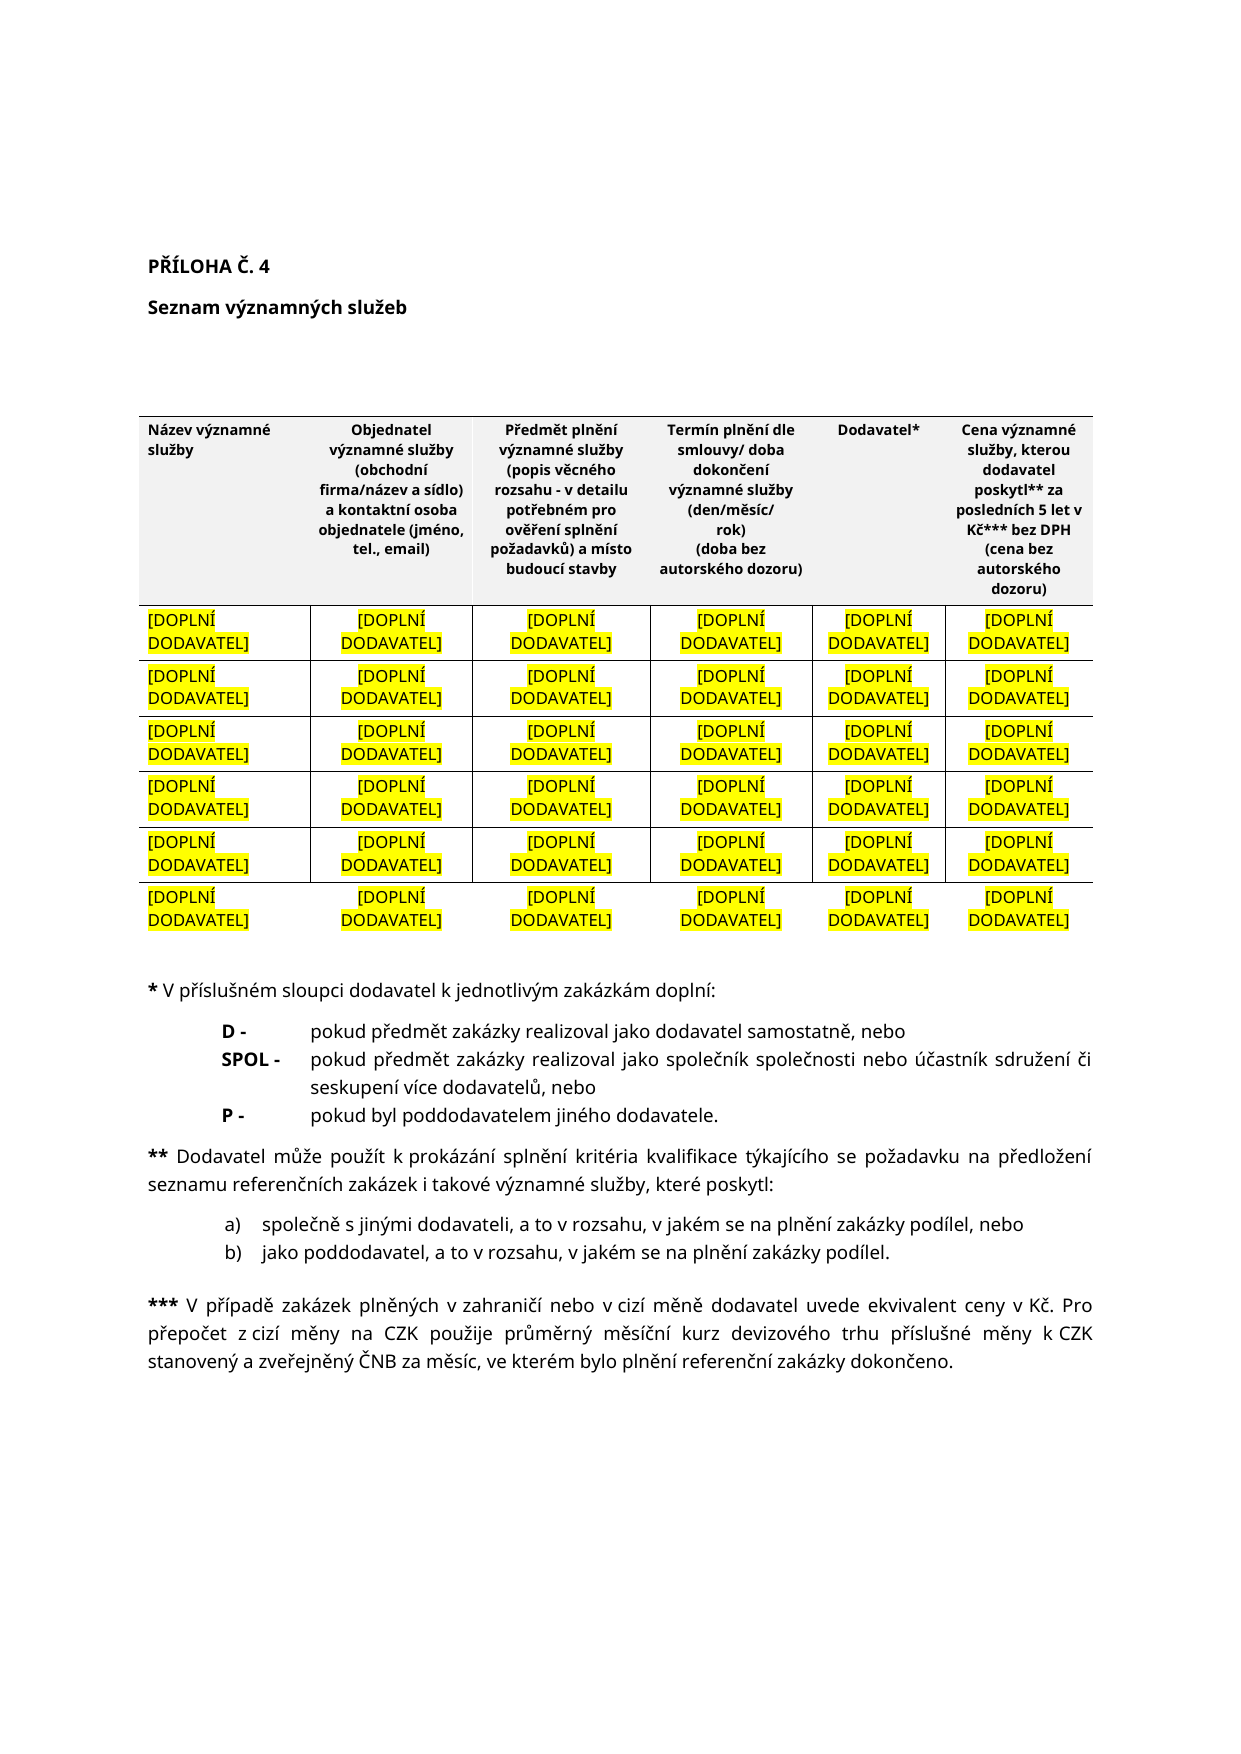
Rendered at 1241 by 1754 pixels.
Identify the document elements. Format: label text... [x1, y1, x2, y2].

table_cell [DOPLNÍ DODAVATEL] [813, 717, 945, 771]
table_cell [DOPLNÍ DODAVATEL] [813, 606, 945, 660]
table_cell [DOPLNÍ DODAVATEL] [139, 883, 310, 937]
text Příloha č. 4 [148, 254, 1093, 279]
table_cell [DOPLNÍ DODAVATEL] [473, 717, 650, 771]
table_cell [DOPLNÍ DODAVATEL] [813, 772, 945, 826]
table_cell [DOPLNÍ DODAVATEL] [311, 828, 472, 882]
text P - pokud byl poddodavatelem jiného dodavatele. [221, 1102, 1093, 1128]
table_cell [DOPLNÍ DODAVATEL] [473, 828, 650, 882]
table_cell [DOPLNÍ DODAVATEL] [813, 661, 945, 716]
table_cell [DOPLNÍ DODAVATEL] [311, 606, 472, 660]
table_cell [DOPLNÍ DODAVATEL] [139, 828, 310, 882]
table_header Termín plnění dle smlouvy/ doba dokončení významné služby (den/měsíc/ rok) (doba bez autorského dozoru) [650, 417, 812, 605]
table_cell [DOPLNÍ DODAVATEL] [651, 772, 812, 826]
table_cell [DOPLNÍ DODAVATEL] [813, 828, 945, 882]
table_cell [DOPLNÍ DODAVATEL] [650, 883, 812, 937]
table_cell [DOPLNÍ DODAVATEL] [310, 883, 472, 937]
table_cell [DOPLNÍ DODAVATEL] [651, 661, 812, 716]
list společně s jinými dodavateli, a to v rozsahu, v jakém se na plnění zakázky podílel, nebo [224, 1211, 1093, 1237]
text ** Dodavatel může použít k prokázání splnění kritéria kvalifikace týkajícího se požadavku na předložení seznamu referenčních zakázek i takové významné služby, které poskytl: [148, 1143, 1093, 1196]
table_cell [DOPLNÍ DODAVATEL] [473, 661, 650, 716]
text SPOL - pokud předmět zakázky realizoval jako společník společnosti nebo účastník sdružení či seskupení více dodavatelů, nebo [221, 1046, 1093, 1100]
text *** V případě zakázek plněných v zahraničí nebo v cizí měně dodavatel uvede ekvivalent ceny v Kč. Pro přepočet z cizí měny na CZK použije průměrný měsíční kurz devizového trhu příslušné měny k CZK stanovený a zveřejněný ČNB za měsíc, ve kterém bylo plnění referenční zakázky dokončeno. [148, 1293, 1093, 1374]
table_header Dodavatel* [812, 417, 945, 605]
text * V příslušném sloupci dodavatel k jednotlivým zakázkám doplní: [148, 978, 1093, 1003]
table_cell [DOPLNÍ DODAVATEL] [139, 772, 310, 826]
table_cell [DOPLNÍ DODAVATEL] [946, 772, 1093, 826]
table_cell [DOPLNÍ DODAVATEL] [139, 717, 310, 771]
table_cell [DOPLNÍ DODAVATEL] [946, 717, 1093, 771]
table_cell [DOPLNÍ DODAVATEL] [812, 883, 945, 937]
table_cell [DOPLNÍ DODAVATEL] [139, 661, 310, 716]
table_cell [DOPLNÍ DODAVATEL] [139, 606, 310, 660]
text D - pokud předmět zakázky realizoval jako dodavatel samostatně, nebo [221, 1018, 1093, 1044]
table_header Předmět plnění významné služby (popis věcného rozsahu - v detailu potřebném pro ověření splnění požadavků) a místo budoucí stavby [473, 417, 650, 605]
table_cell [DOPLNÍ DODAVATEL] [473, 606, 650, 660]
table_cell [DOPLNÍ DODAVATEL] [311, 772, 472, 826]
table_header Cena významné služby, kterou dodavatel poskytl** za posledních 5 let v Kč*** bez DPH (cena bez autorského dozoru) [945, 417, 1093, 605]
table_cell [DOPLNÍ DODAVATEL] [473, 883, 650, 937]
text Seznam významných služeb [148, 294, 1093, 320]
table_cell [DOPLNÍ DODAVATEL] [311, 661, 472, 716]
table_cell [DOPLNÍ DODAVATEL] [946, 661, 1093, 716]
table_cell [DOPLNÍ DODAVATEL] [651, 828, 812, 882]
table_cell [DOPLNÍ DODAVATEL] [946, 606, 1093, 660]
table_header Objednatel významné služby (obchodní firma/název a sídlo) a kontaktní osoba objednatele (jméno, tel., email) [310, 417, 472, 605]
table_cell [DOPLNÍ DODAVATEL] [946, 828, 1093, 882]
table_cell [DOPLNÍ DODAVATEL] [945, 883, 1093, 937]
table_header Název významné služby [139, 417, 310, 605]
table_cell [DOPLNÍ DODAVATEL] [311, 717, 472, 771]
table_cell [DOPLNÍ DODAVATEL] [473, 772, 650, 826]
list jako poddodavatel, a to v rozsahu, v jakém se na plnění zakázky podílel. [224, 1239, 1093, 1265]
table_cell [DOPLNÍ DODAVATEL] [651, 606, 812, 660]
table_cell [DOPLNÍ DODAVATEL] [651, 717, 812, 771]
